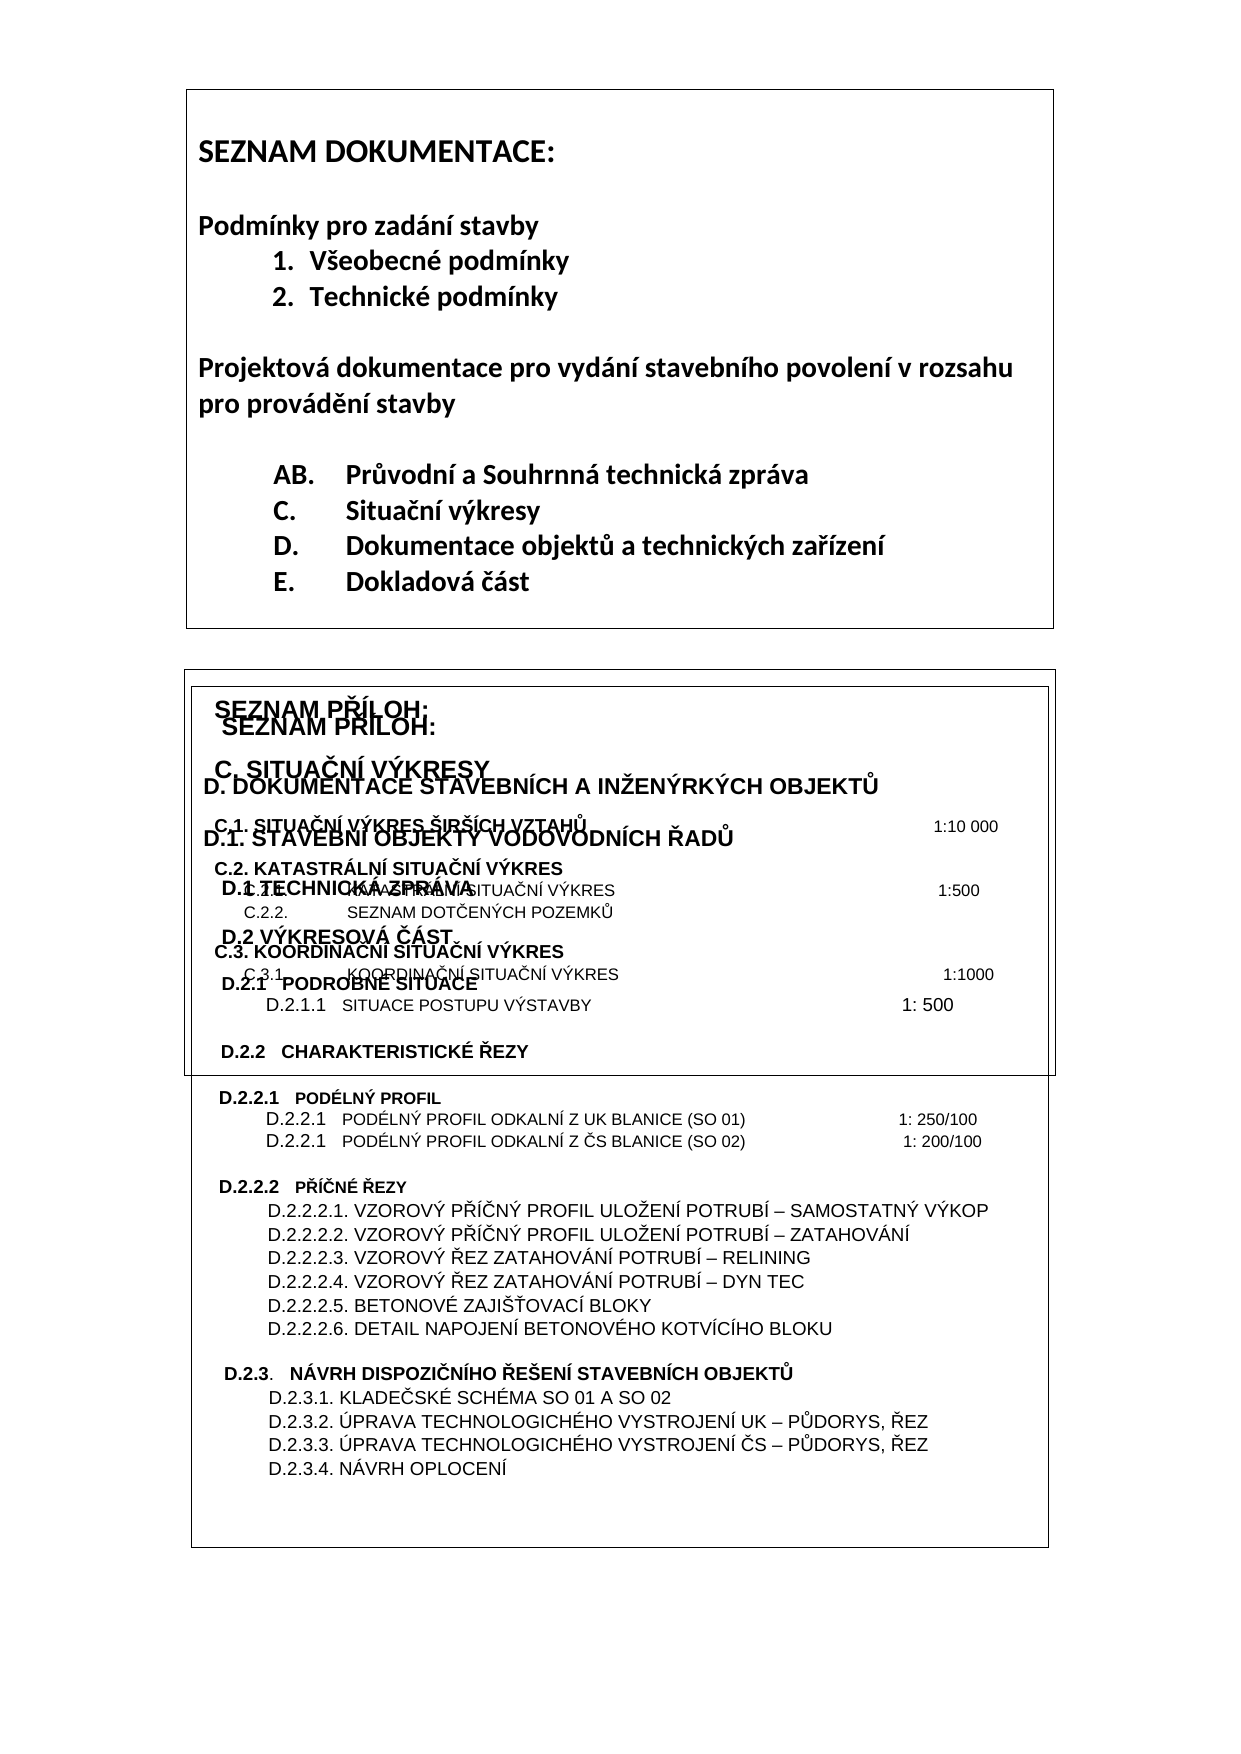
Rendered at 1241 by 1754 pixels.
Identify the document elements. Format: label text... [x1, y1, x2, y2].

table_header SEZNAM PŘÍLOH: C. SITUAČNÍ VÝKRESY C.1. SITUAČNÍ VÝKRES ŠIRŠÍCH VZTAHŮ 1:10 000 C.2. KATASTRÁLNÍ SITUAČNÍ VÝKRES KATASTRÁLNÍ SITUAČNÍ VÝKRES 1:500 SEZNAM DOTČENÝCH POZEMKŮ C.3. KOORDINAČNÍ SITUAČNÍ VÝKRES KOORDINAČNÍ SITUAČNÍ VÝKRES 1:1000 [185, 670, 1055, 1005]
table_header SEZNAM PŘÍLOH: D. DOKUMENTACE STAVEBNÍCH A INŽENÝRKÝCH OBJEKTŮ D.1. STAVEBNÍ OBJEKTY VODOVODNÍCH ŘADŮ D.1 TECHNICKÁ ZPRÁVA D.2 VÝKRESOVÁ ČÁST D.2.1 PODROBNÉ SITUACE D.2.1.1 SITUACE POSTUPU VÝSTAVBY 1: 500 D.2.2 CHARAKTERISTICKÉ ŘEZY D.2.2.1 PODÉLNÝ PROFIL D.2.2.1 PODÉLNÝ PROFIL ODKALNÍ Z UK BLANICE (SO 01) 1: 250/100 D.2.2.1 PODÉLNÝ PROFIL ODKALNÍ Z ČS BLANICE (SO 02) 1: 200/100 D.2.2.2 PŘÍČNÉ ŘEZY D.2.2.2.1. VZOROVÝ PŘÍČNÝ PROFIL ULOŽENÍ POTRUBÍ – SAMOSTATNÝ VÝKOP D.2.2.2.2. VZOROVÝ PŘÍČNÝ PROFIL ULOŽENÍ POTRUBÍ – ZATAHOVÁNÍ D.2.2.2.3. VZOROVÝ ŘEZ ZATAHOVÁNÍ POTRUBÍ – RELINING D.2.2.2.4. VZOROVÝ ŘEZ ZATAHOVÁNÍ POTRUBÍ – DYN TEC D.2.2.2.5. BETONOVÉ ZAJIŠŤOVACÍ BLOKY D.2.2.2.6. DETAIL NAPOJENÍ BETONOVÉHO KOTVÍCÍHO BLOKU D.2.3. NÁVRH DISPOZIČNÍHO ŘEŠENÍ STAVEBNÍCH OBJEKTŮ D.2.3.1. KLADEČSKÉ SCHÉMA SO 01 A SO 02 D.2.3.2. ÚPRAVA TECHNOLOGICHÉHO VYSTROJENÍ UK – PŮDORYS, ŘEZ D.2.3.3. ÚPRAVA TECHNOLOGICHÉHO VYSTROJENÍ ČS – PŮDORYS, ŘEZ D.2.3.4. NÁVRH OPLOCENÍ [192, 1076, 1048, 1547]
table_cell [185, 1005, 1055, 1074]
table_header SEZNAM DOKUMENTACE: Podmínky pro zadání stavby Všeobecné podmínky Technické podmínky Projektová dokumentace pro vydání stavebního povolení v rozsahu pro provádění stavby AB. Průvodní a Souhrnná technická zpráva C. Situační výkresy D. Dokumentace objektů a technických zařízení E. Dokladová část [187, 90, 1053, 627]
